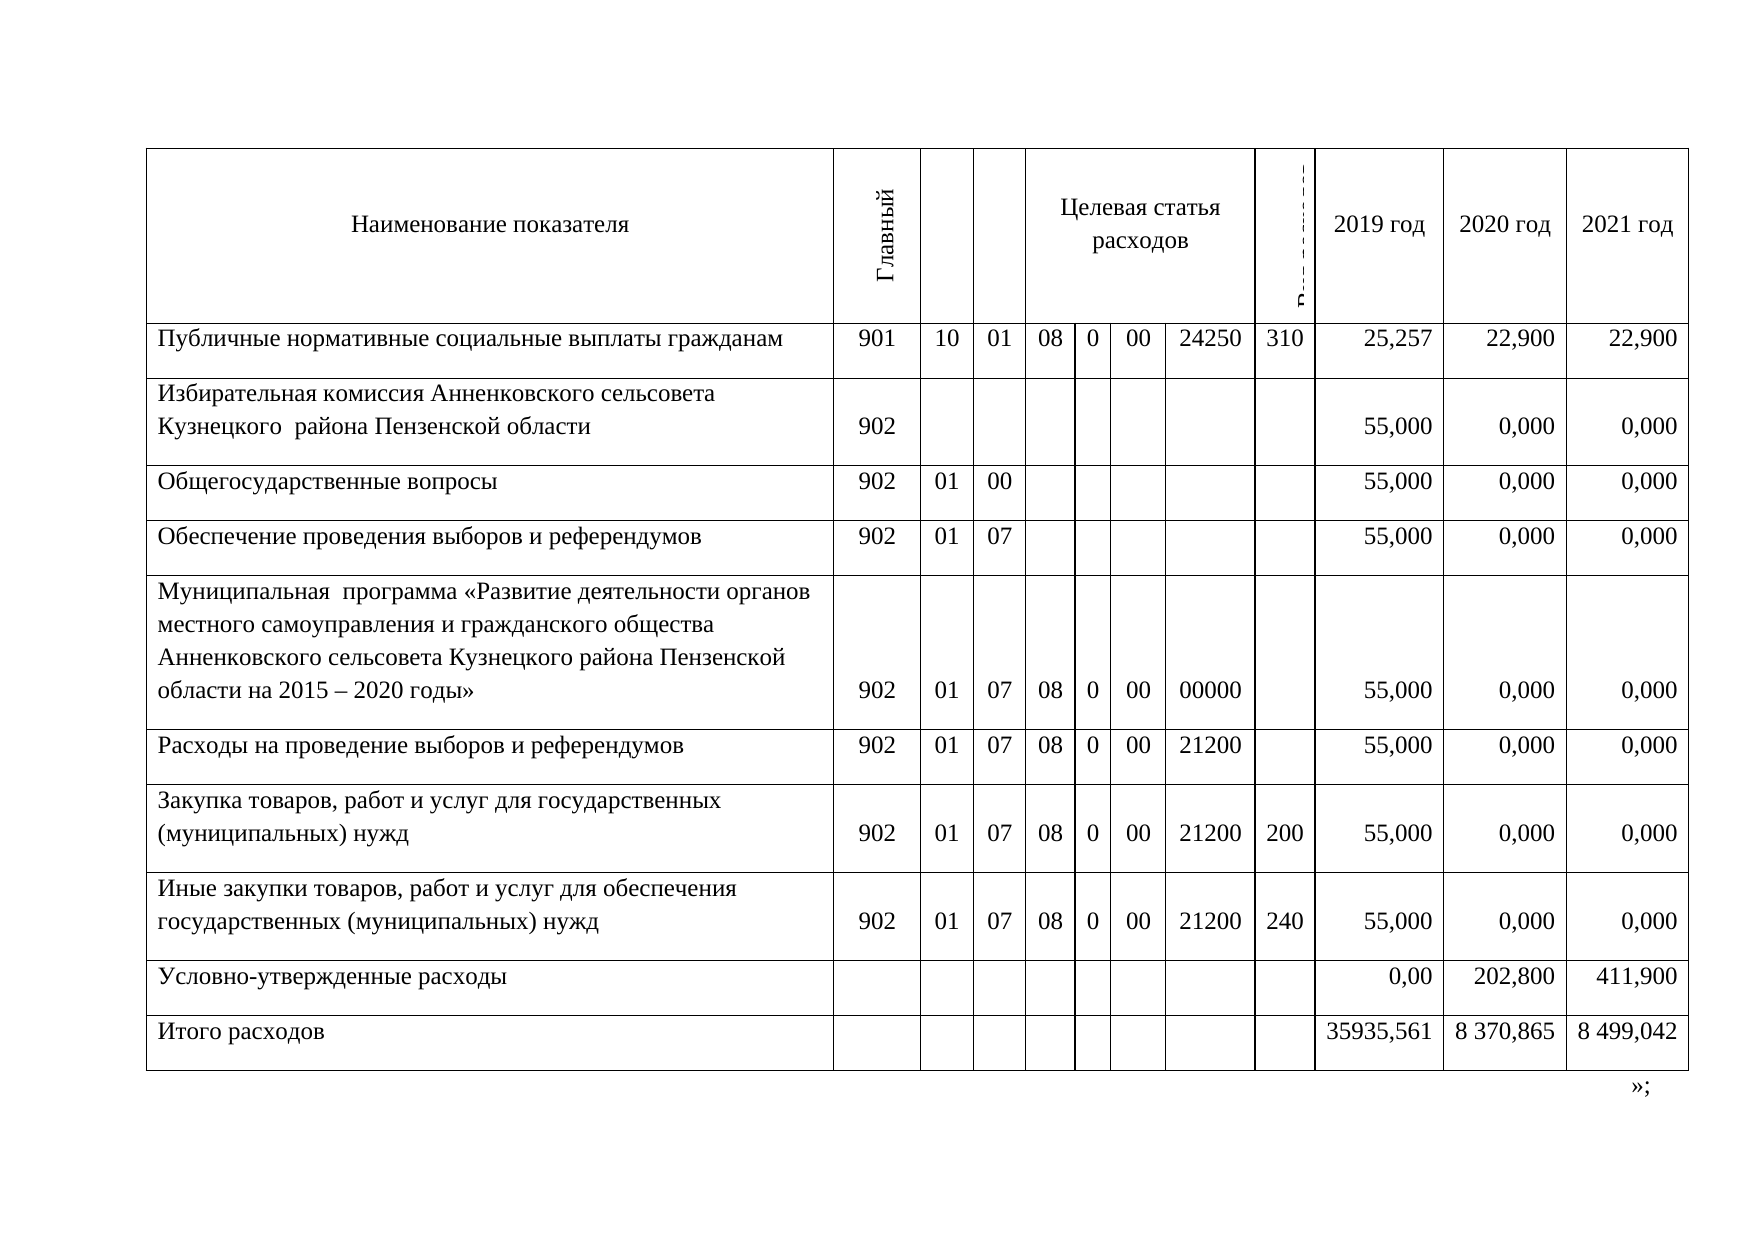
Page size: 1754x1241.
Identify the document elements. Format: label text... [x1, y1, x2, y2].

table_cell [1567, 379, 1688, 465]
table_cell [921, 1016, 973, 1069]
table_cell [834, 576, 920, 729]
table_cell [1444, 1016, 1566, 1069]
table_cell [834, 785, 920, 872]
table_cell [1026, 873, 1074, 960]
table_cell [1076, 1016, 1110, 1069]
table_header Наименование показателя [147, 149, 833, 322]
table_header Раздел [921, 149, 973, 322]
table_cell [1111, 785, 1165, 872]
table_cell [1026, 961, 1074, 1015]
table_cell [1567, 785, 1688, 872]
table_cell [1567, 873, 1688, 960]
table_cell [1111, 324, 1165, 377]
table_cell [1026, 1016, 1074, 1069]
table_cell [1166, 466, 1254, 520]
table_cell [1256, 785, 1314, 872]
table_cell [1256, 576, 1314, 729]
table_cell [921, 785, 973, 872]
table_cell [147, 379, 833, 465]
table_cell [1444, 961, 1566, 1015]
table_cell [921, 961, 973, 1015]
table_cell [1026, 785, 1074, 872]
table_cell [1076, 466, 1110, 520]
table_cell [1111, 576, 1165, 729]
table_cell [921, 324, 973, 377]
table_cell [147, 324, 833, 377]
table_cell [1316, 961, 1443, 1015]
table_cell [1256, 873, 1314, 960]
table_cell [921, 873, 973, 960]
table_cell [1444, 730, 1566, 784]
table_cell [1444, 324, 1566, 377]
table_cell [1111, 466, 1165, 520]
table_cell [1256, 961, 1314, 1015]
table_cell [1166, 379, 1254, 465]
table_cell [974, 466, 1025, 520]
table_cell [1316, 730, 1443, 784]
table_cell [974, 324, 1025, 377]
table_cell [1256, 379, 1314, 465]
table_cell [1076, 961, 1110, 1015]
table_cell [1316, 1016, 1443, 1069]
table_header 2019 год [1316, 149, 1443, 322]
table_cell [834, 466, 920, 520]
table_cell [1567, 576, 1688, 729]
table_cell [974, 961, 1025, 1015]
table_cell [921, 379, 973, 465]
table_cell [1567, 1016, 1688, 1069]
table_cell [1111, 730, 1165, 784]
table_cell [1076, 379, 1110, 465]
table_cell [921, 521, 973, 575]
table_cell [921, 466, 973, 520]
table_header 2020 год [1444, 149, 1566, 322]
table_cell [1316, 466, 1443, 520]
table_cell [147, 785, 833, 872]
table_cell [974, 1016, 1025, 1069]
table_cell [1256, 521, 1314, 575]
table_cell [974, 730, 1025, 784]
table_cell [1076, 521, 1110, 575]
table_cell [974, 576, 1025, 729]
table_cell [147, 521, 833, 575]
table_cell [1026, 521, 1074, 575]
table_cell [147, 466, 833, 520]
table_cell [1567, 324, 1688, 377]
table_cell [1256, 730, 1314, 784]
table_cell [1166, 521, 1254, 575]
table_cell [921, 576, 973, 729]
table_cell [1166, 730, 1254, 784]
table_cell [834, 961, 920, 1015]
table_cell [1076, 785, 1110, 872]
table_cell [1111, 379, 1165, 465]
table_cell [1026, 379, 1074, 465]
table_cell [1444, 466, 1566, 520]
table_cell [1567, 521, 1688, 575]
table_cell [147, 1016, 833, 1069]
table_header Подраздел [974, 149, 1025, 322]
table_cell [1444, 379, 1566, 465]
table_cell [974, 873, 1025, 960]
table_header 2021 год [1567, 149, 1688, 322]
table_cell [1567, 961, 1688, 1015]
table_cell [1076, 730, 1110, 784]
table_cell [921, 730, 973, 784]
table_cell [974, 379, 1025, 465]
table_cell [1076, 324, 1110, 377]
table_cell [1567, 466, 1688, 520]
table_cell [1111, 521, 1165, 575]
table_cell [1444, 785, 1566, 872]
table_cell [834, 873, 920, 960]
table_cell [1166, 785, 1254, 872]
text »; [148, 1071, 1651, 1099]
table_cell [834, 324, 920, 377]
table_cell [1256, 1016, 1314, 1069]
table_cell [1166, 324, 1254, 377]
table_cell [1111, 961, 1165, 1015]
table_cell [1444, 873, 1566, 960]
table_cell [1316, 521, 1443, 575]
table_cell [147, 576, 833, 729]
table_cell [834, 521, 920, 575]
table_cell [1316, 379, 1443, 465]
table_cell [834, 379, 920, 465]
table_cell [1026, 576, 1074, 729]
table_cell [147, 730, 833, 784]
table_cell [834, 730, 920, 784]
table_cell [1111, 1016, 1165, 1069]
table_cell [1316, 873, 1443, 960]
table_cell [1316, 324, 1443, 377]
table_header Главный распорядитель средств [834, 149, 920, 322]
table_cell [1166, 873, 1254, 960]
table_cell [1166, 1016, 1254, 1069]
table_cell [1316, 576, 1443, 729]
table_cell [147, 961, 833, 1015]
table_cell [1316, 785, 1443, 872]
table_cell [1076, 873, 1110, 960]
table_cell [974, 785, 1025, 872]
table_header Целевая статья расходов [1026, 149, 1254, 322]
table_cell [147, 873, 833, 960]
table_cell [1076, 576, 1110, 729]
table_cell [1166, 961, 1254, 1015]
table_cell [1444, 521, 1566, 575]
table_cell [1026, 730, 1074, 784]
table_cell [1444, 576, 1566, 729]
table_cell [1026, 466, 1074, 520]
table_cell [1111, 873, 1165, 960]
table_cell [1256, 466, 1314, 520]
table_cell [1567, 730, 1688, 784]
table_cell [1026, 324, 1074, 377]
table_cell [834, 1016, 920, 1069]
table_header Вид расходов [1256, 149, 1314, 322]
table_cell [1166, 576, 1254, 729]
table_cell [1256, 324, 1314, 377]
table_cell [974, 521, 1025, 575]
